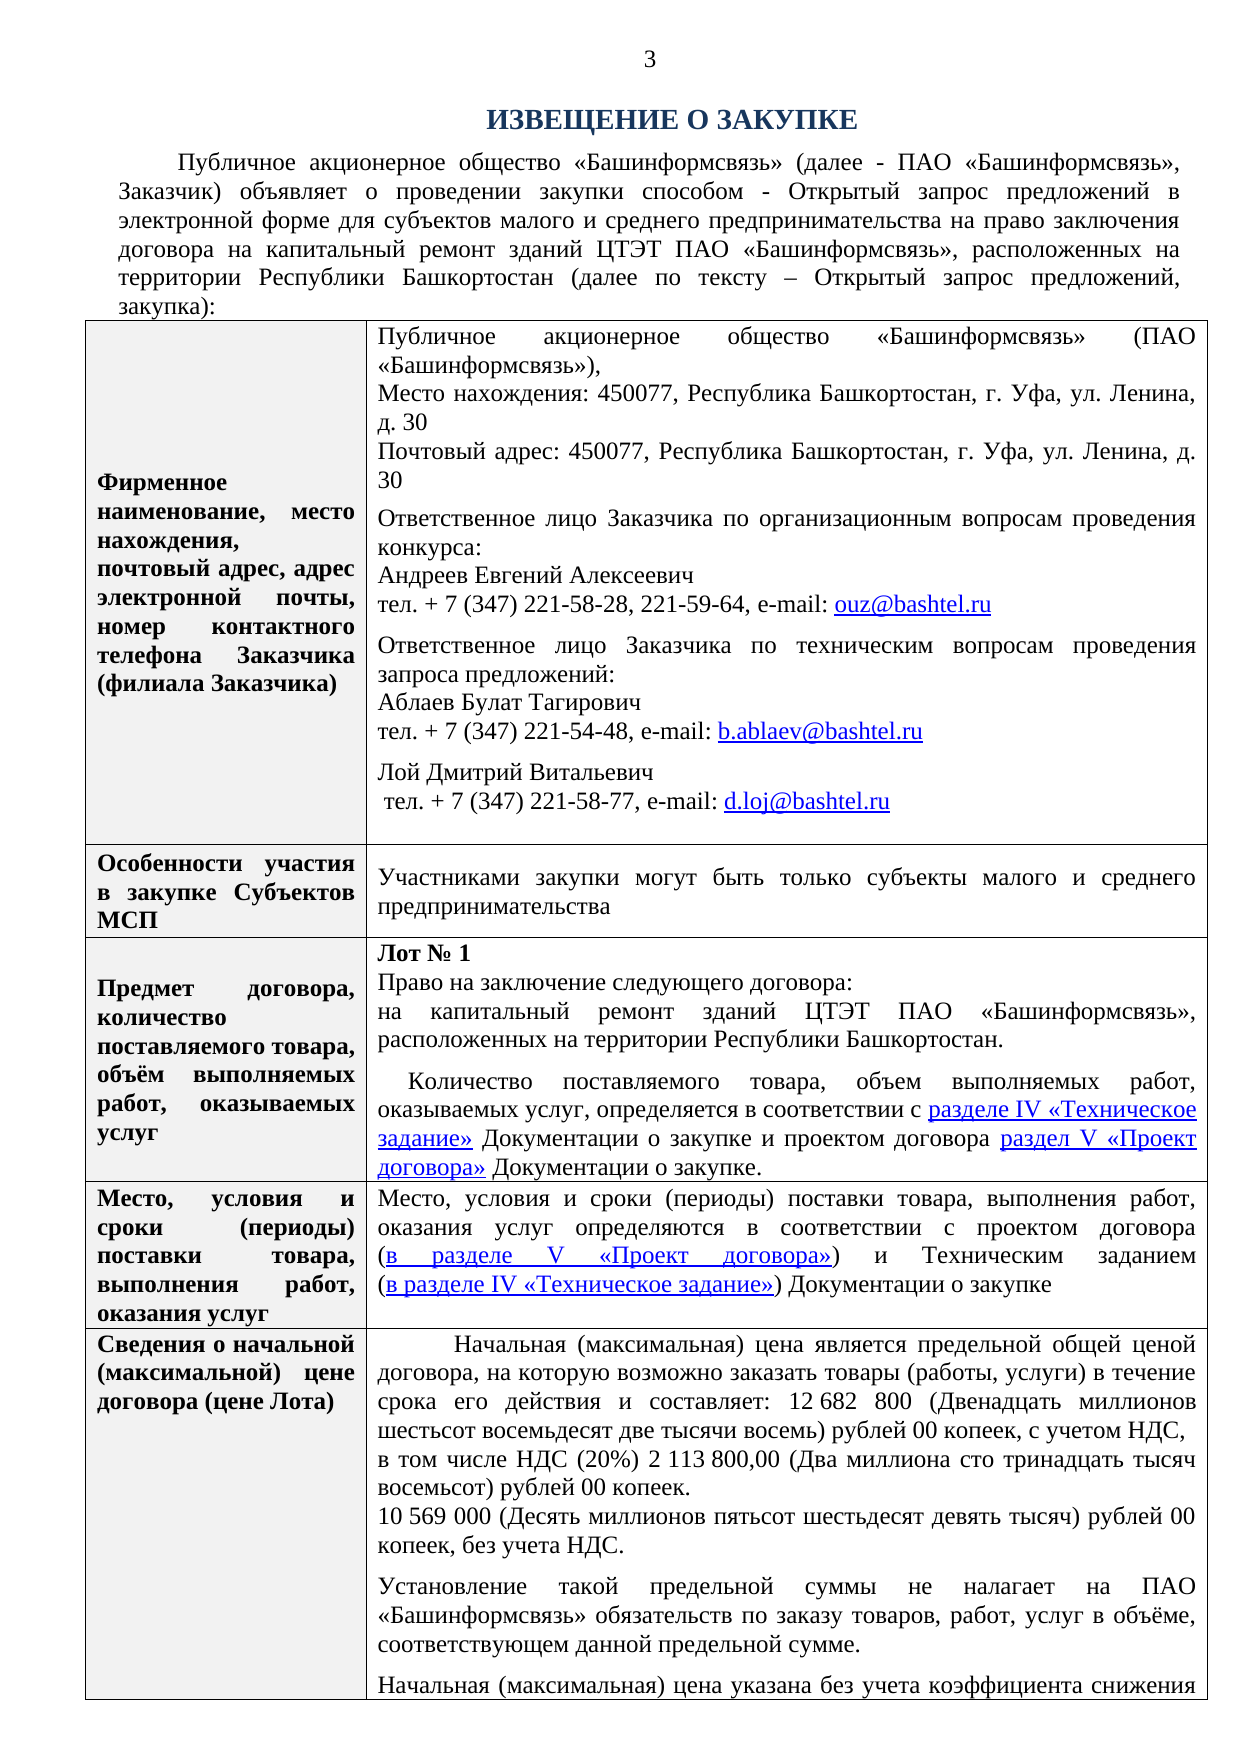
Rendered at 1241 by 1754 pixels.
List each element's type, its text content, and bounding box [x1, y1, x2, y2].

text ИЗВЕЩЕНИЕ О ЗАКУПКЕ [163, 102, 1181, 135]
table_cell Лот № 1 Право на заключение следующего договора: на капитальный ремонт зданий ЦТЭТ ПАО «Башинформсвязь», расположенных на территории Республики Башкортостан. Количество поставляемого товара, объем выполняемых работ, оказываемых услуг, определяется в соответствии с разделе IV «Техническое задание» Документации о закупке и проектом договора раздел V «Проект договора» Документации о закупке. [367, 938, 1207, 1181]
table_cell Место, условия и сроки (периоды) поставки товара, выполнения работ, оказания услуг определяются в соответствии с проектом договора (в разделе V «Проект договора») и Техническим заданием (в разделе IV «Техническое задание») Документации о закупке [367, 1182, 1207, 1328]
table_cell Предмет договора, количество поставляемого товара, объём выполняемых работ, оказываемых услуг [86, 938, 366, 1181]
table_header Публичное акционерное общество «Башинформсвязь» (ПАО «Башинформсвязь»), Место нахождения: 450077, Республика Башкортостан, г. Уфа, ул. Ленина, д. 30 Почтовый адрес: 450077, Республика Башкортостан, г. Уфа, ул. Ленина, д. 30 Ответственное лицо Заказчика по организационным вопросам проведения конкурса: Андреев Евгений Алексеевич тел. + 7 (347) 221-58-28, 221-59-64, e-mail: ouz@bashtel.ru Ответственное лицо Заказчика по техническим вопросам проведения запроса предложений: Аблаев Булат Тагирович тел. + 7 (347) 221-54-48, e-mail: b.ablaev@bashtel.ru Лой Дмитрий Витальевич тел. + 7 (347) 221-58-77, e-mail: d.loj@bashtel.ru [367, 321, 1207, 844]
table_cell Особенности участия в закупке Субъектов МСП [86, 845, 366, 937]
text Публичное акционерное общество «Башинформсвязь» (далее - ПАО «Башинформсвязь», Заказчик) объявляет о проведении закупки способом - Открытый запрос предложений в электронной форме для субъектов малого и среднего предпринимательства на право заключения договора на капитальный ремонт зданий ЦТЭТ ПАО «Башинформсвязь», расположенных на территории Республики Башкортостан (далее по тексту – Открытый запрос предложений, закупка): [118, 147, 1181, 320]
table_cell Место, условия и сроки (периоды) поставки товара, выполнения работ, оказания услуг [86, 1182, 366, 1328]
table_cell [86, 1329, 366, 1699]
table_header Фирменное наименование, место нахождения, почтовый адрес, адрес электронной почты, номер контактного телефона Заказчика (филиала Заказчика) [86, 321, 366, 844]
table_cell Участниками закупки могут быть только субъекты малого и среднего предпринимательства [367, 845, 1207, 937]
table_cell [367, 1329, 1207, 1699]
